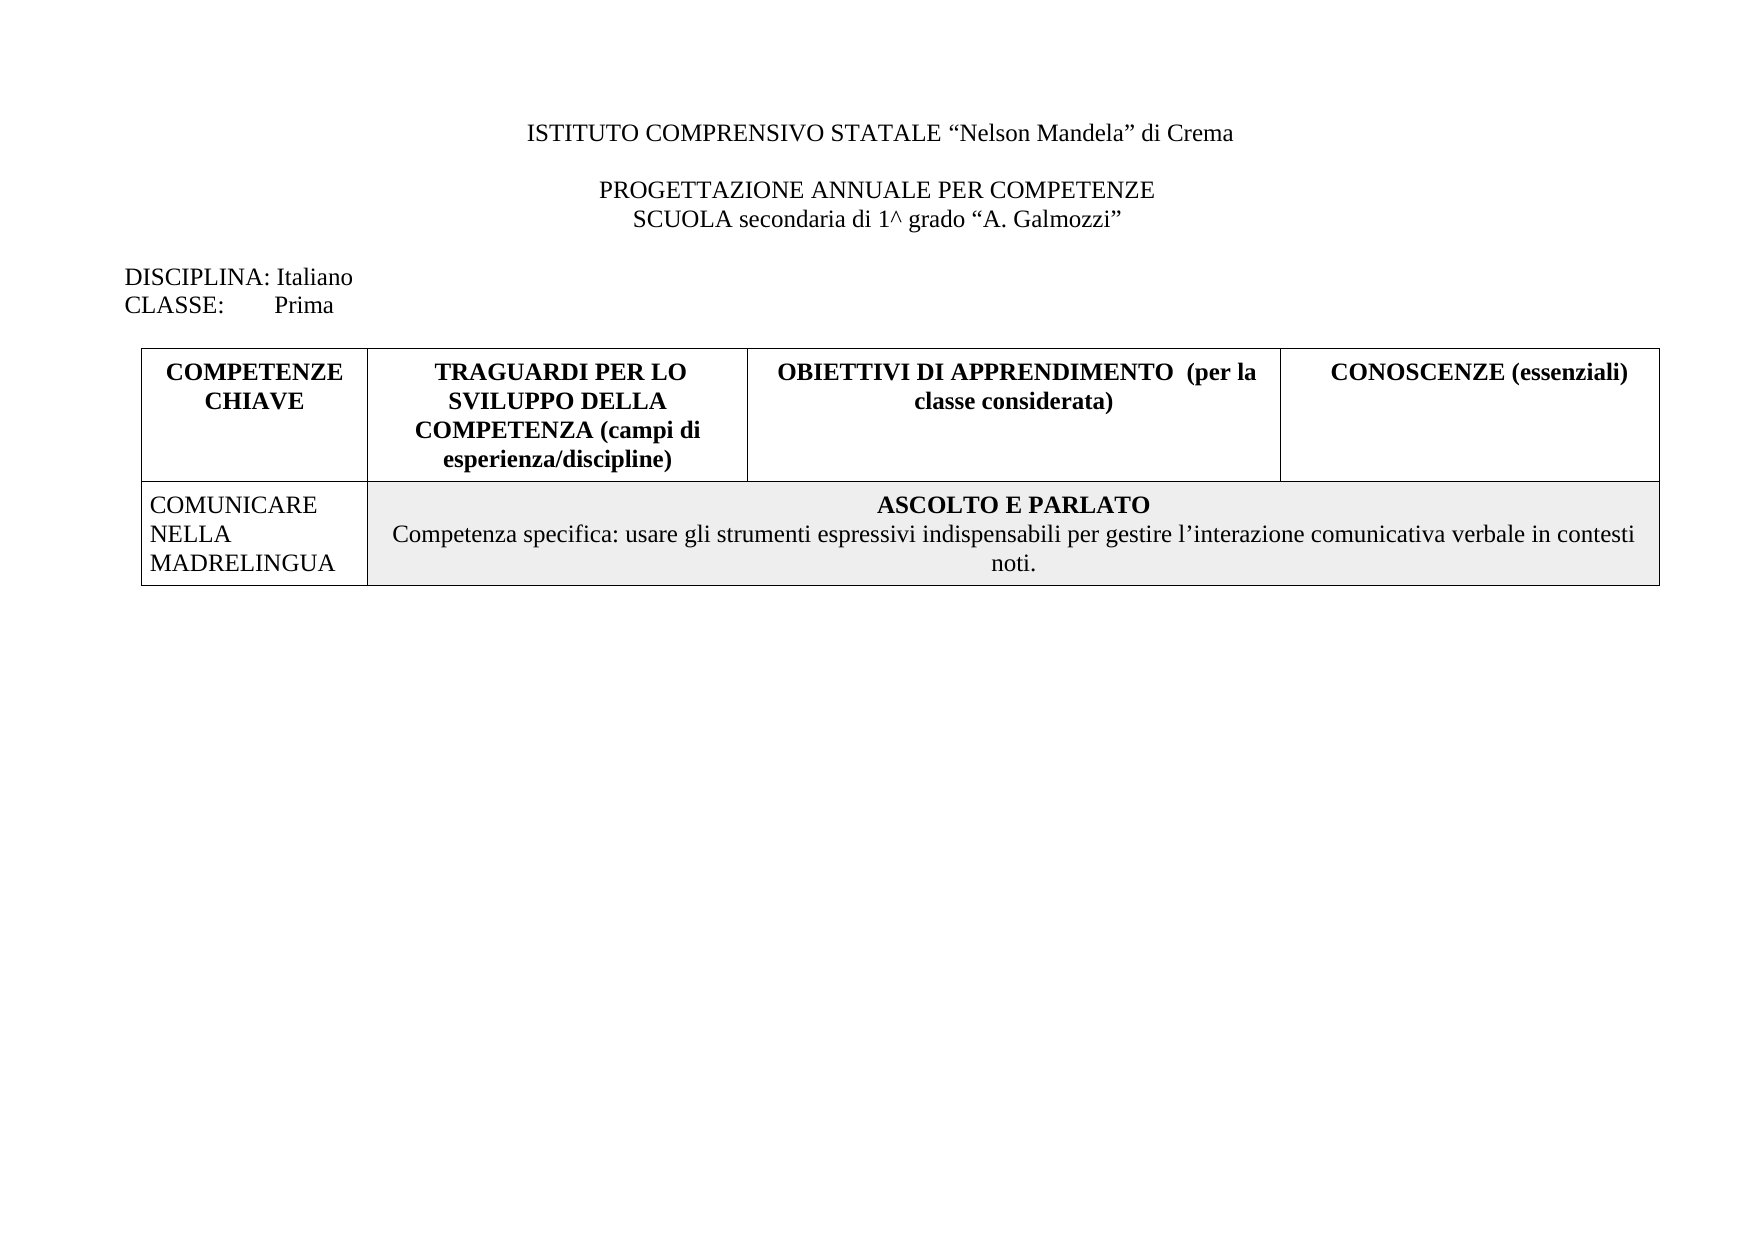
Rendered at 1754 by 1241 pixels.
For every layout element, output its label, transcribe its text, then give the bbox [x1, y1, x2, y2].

text PROGETTAZIONE ANNUALE PER COMPETENZE [118, 176, 1636, 204]
text ISTITUTO COMPRENSIVO STATALE “Nelson Mandela” di Crema [118, 118, 1636, 147]
text CLASSE: Prima [118, 291, 1636, 319]
text SCUOLA secondaria di 1^ grado “A. Galmozzi” [118, 204, 1636, 233]
table_cell ASCOLTO E PARLATO Competenza specifica: usare gli strumenti espressivi indispensabili per gestire l’interazione comunicativa verbale in contesti noti. [368, 482, 1659, 585]
table_header OBIETTIVI DI APPRENDIMENTO (per la classe considerata) [748, 349, 1280, 481]
table_cell COMUNICARE NELLA MADRELINGUA O LINGUA DI ISTRUZIONE [142, 482, 367, 585]
text DISCIPLINA: Italiano [118, 262, 1636, 291]
table_header TRAGUARDI PER LO SVILUPPO DELLA COMPETENZA (campi di esperienza/discipline) [368, 349, 747, 481]
table_header CONOSCENZE (essenziali) [1281, 349, 1659, 481]
table_header COMPETENZE CHIAVE [142, 349, 367, 481]
